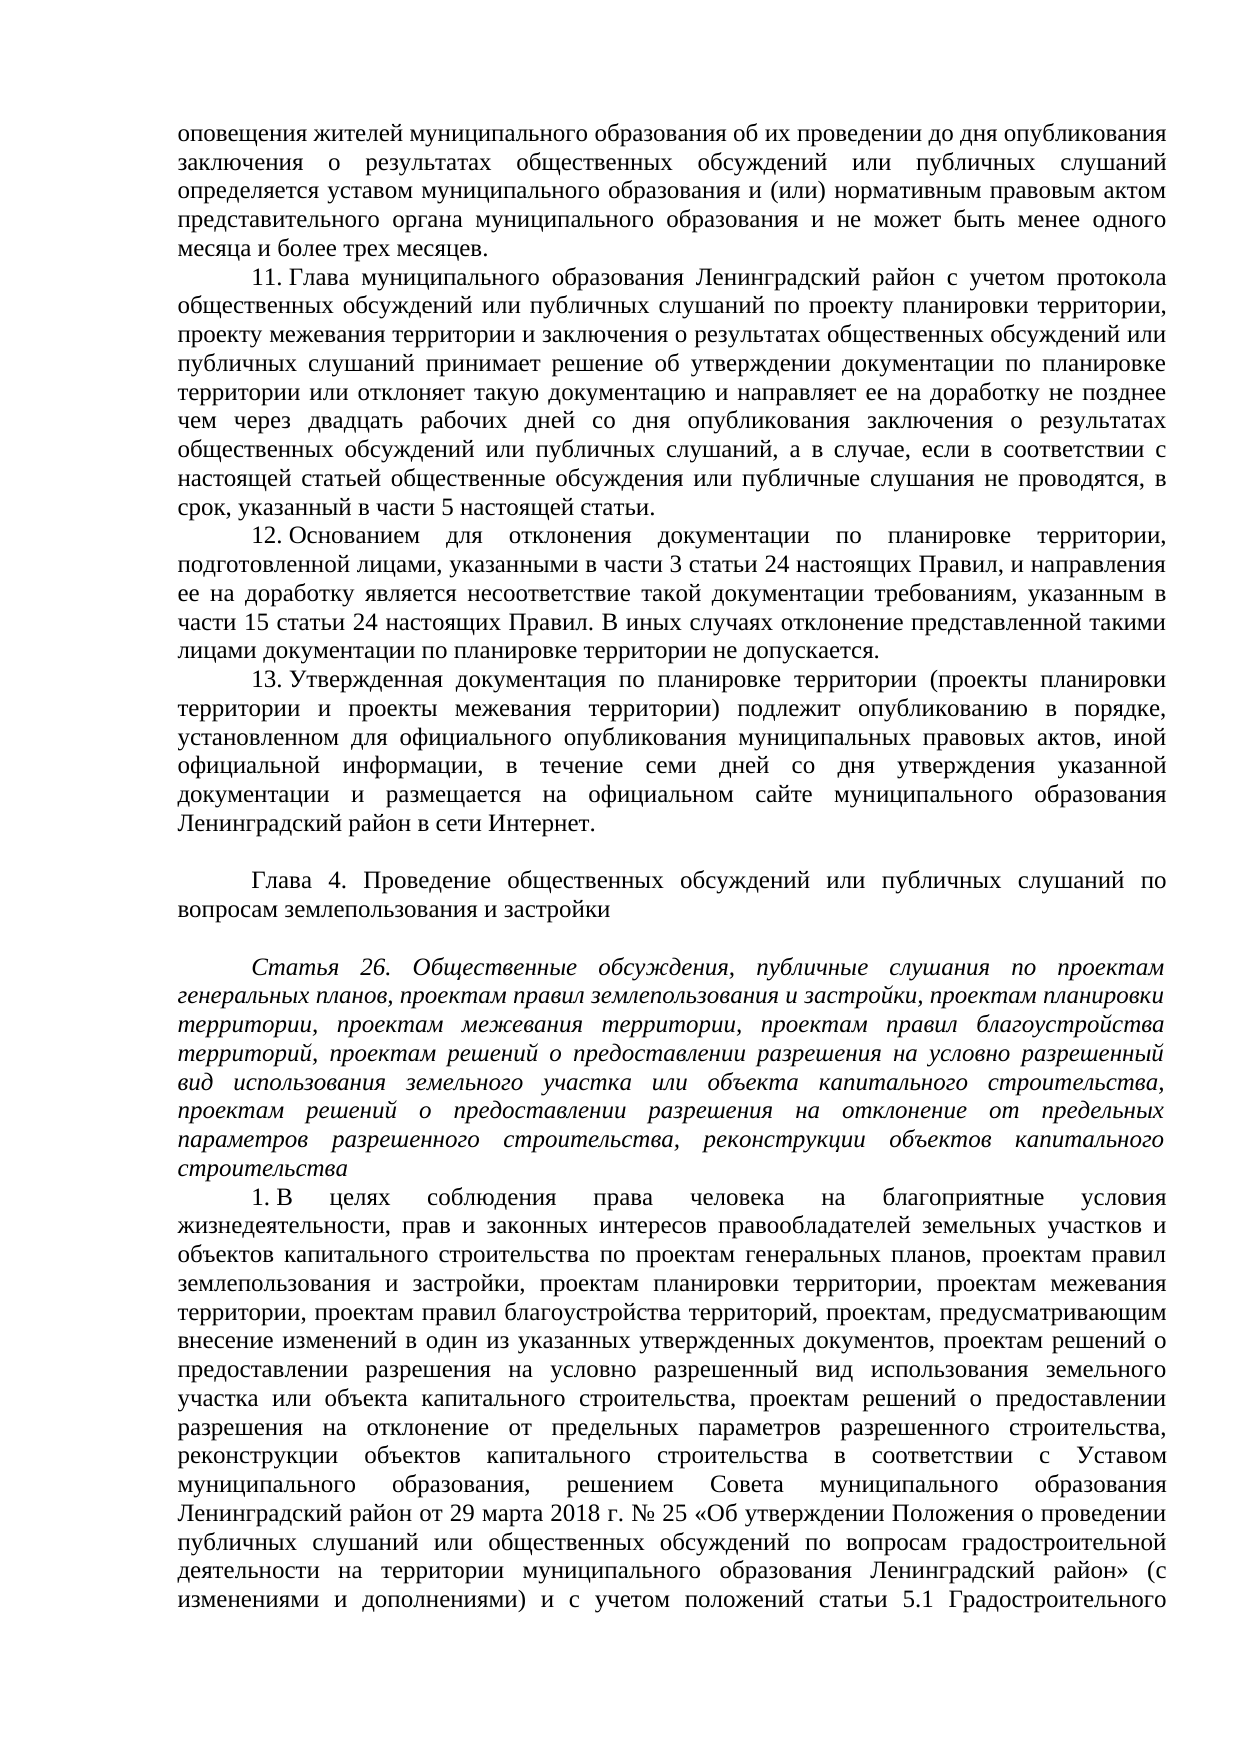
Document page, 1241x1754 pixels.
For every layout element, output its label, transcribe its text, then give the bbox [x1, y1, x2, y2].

text 11. Глава муниципального образования Ленинградский район с учетом протокола общественных обсуждений или публичных слушаний по проекту планировки территории, проекту межевания территории и заключения о результатах общественных обсуждений или публичных слушаний принимает решение об утверждении документации по планировке территории или отклоняет такую документацию и направляет ее на доработку не позднее чем через двадцать рабочих дней со дня опубликования заключения о результатах общественных обсуждений или публичных слушаний, а в случае, если в соответствии с настоящей статьей общественные обсуждения или публичные слушания не проводятся, в срок, указанный в части 5 настоящей статьи. [177, 262, 1167, 521]
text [177, 1182, 1167, 1613]
text Статья 26. Общественные обсуждения, публичные слушания по проектам генеральных планов, проектам правил землепользования и застройки, проектам планировки территории, проектам межевания территории, проектам правил благоустройства территорий, проектам решений о предоставлении разрешения на условно разрешенный вид использования земельного участка или объекта капитального строительства, проектам решений о предоставлении разрешения на отклонение от предельных параметров разрешенного строительства, реконструкции объектов капитального строительства [177, 952, 1167, 1182]
text 12. Основанием для отклонения документации по планировке территории, подготовленной лицами, указанными в части 3 статьи 24 настоящих Правил, и направления ее на доработку является несоответствие такой документации требованиям, указанным в части 15 статьи 24 настоящих Правил. В иных случаях отклонение представленной такими лицами документации по планировке территории не допускается. [177, 521, 1167, 664]
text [177, 118, 1167, 262]
text 13. Утвержденная документация по планировке территории (проекты планировки территории и проекты межевания территории) подлежит опубликованию в порядке, установленном для официального опубликования муниципальных правовых актов, иной официальной информации, в течение семи дней со дня утверждения указанной документации и размещается на официальном сайте муниципального образования Ленинградский район в сети Интернет. [177, 664, 1167, 837]
text Глава 4. Проведение общественных обсуждений или публичных слушаний по вопросам землепользования и застройки [177, 866, 1167, 923]
